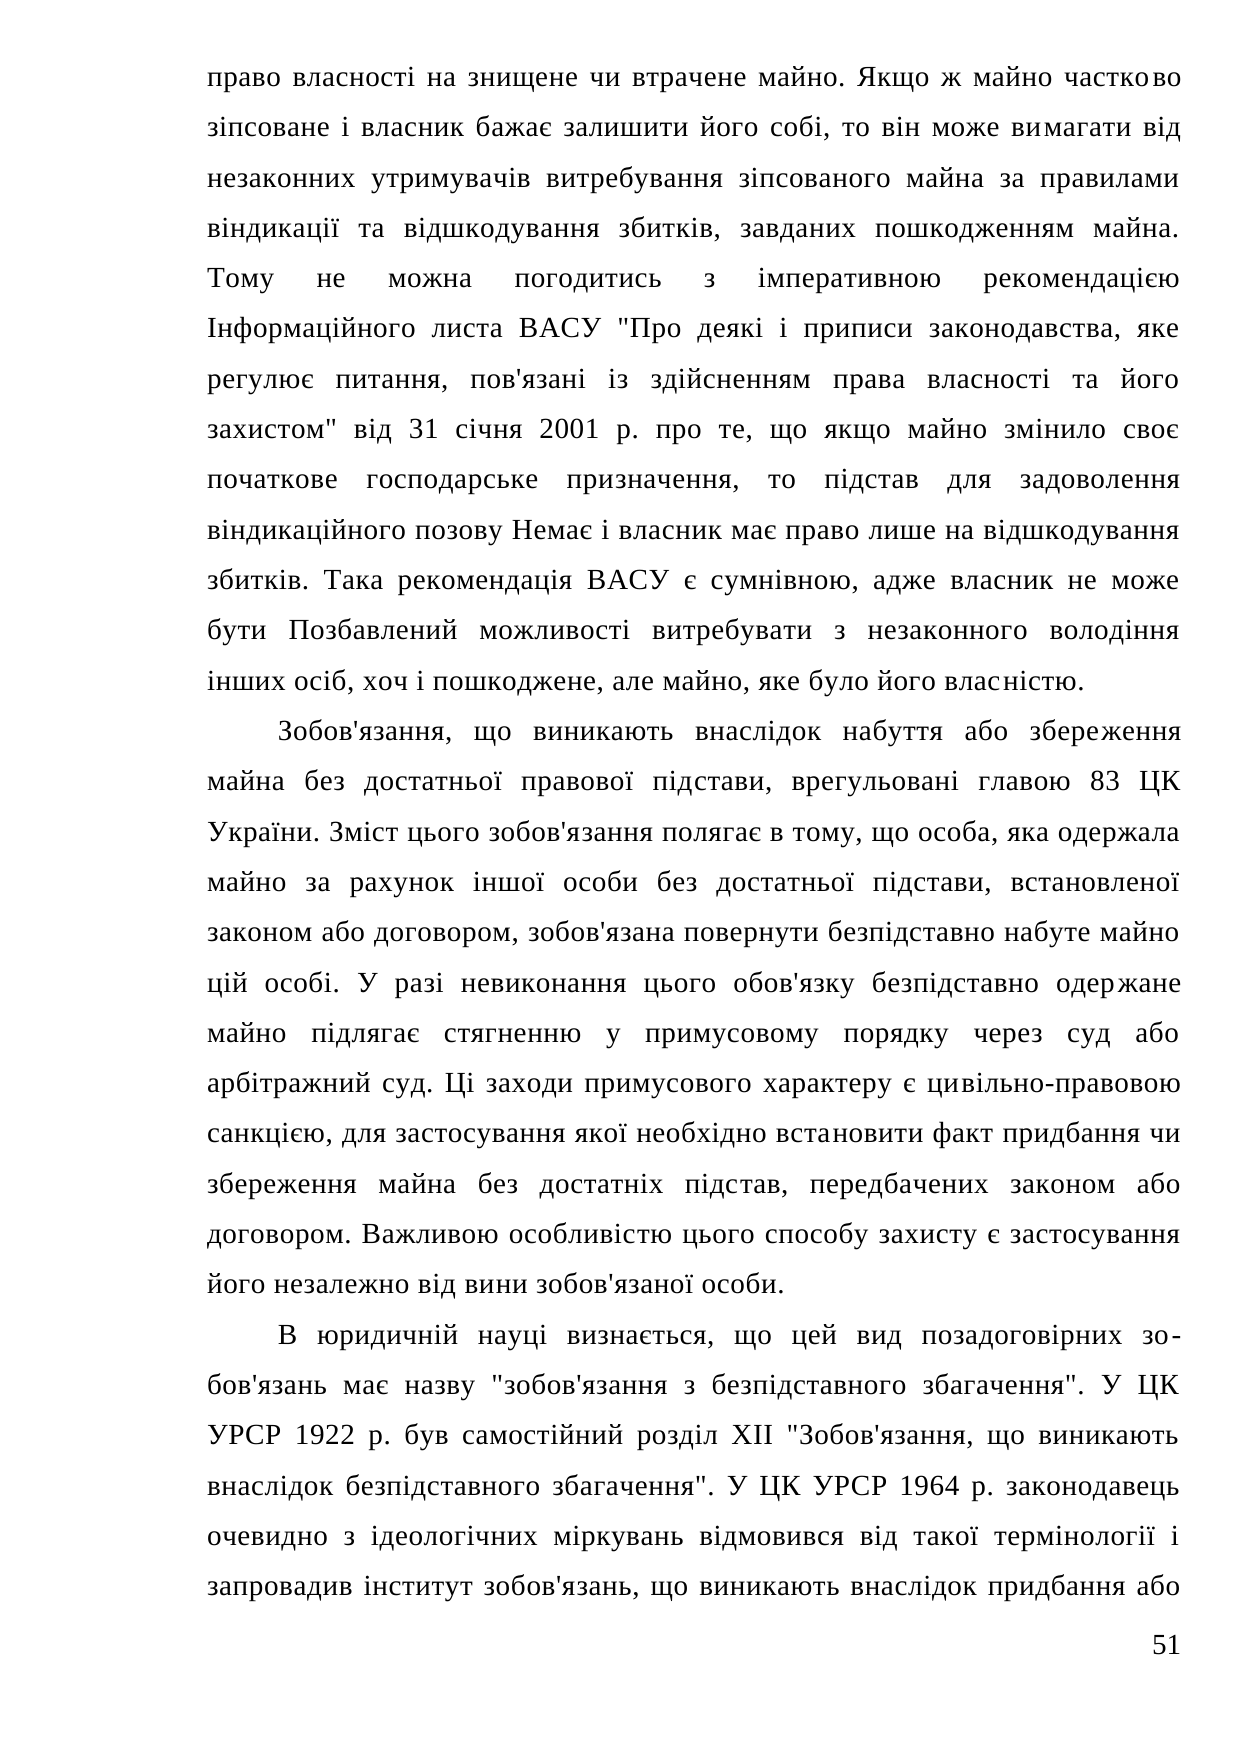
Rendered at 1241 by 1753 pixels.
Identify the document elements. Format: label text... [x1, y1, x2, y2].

text Зобов'язання, що виникають внаслідок набуття або збереження майна без достатньої правової підстави, врегульовані главою 83 ЦК України. Зміст цього зобов'язання полягає в тому, що особа, яка одержала майно за рахунок іншої особи без достатньої підстави, встановленої законом або договором, зобов'язана повернути безпідставно набуте майно цій особі. У разі невиконання цього обов'язку безпідставно одержане майно підлягає стягненню у примусовому порядку через суд або арбітражний суд. Ці заходи примусового характеру є цивільно-правовою санкцією, для застосування якої необхідно встановити факт придбання чи збереження майна без достатніх підстав, передбачених законом або договором. Важливою особливістю цього способу захисту є застосування його незалежно від вини зобов'язаної особи. [207, 713, 1181, 1300]
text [207, 59, 1181, 696]
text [207, 1317, 1181, 1602]
